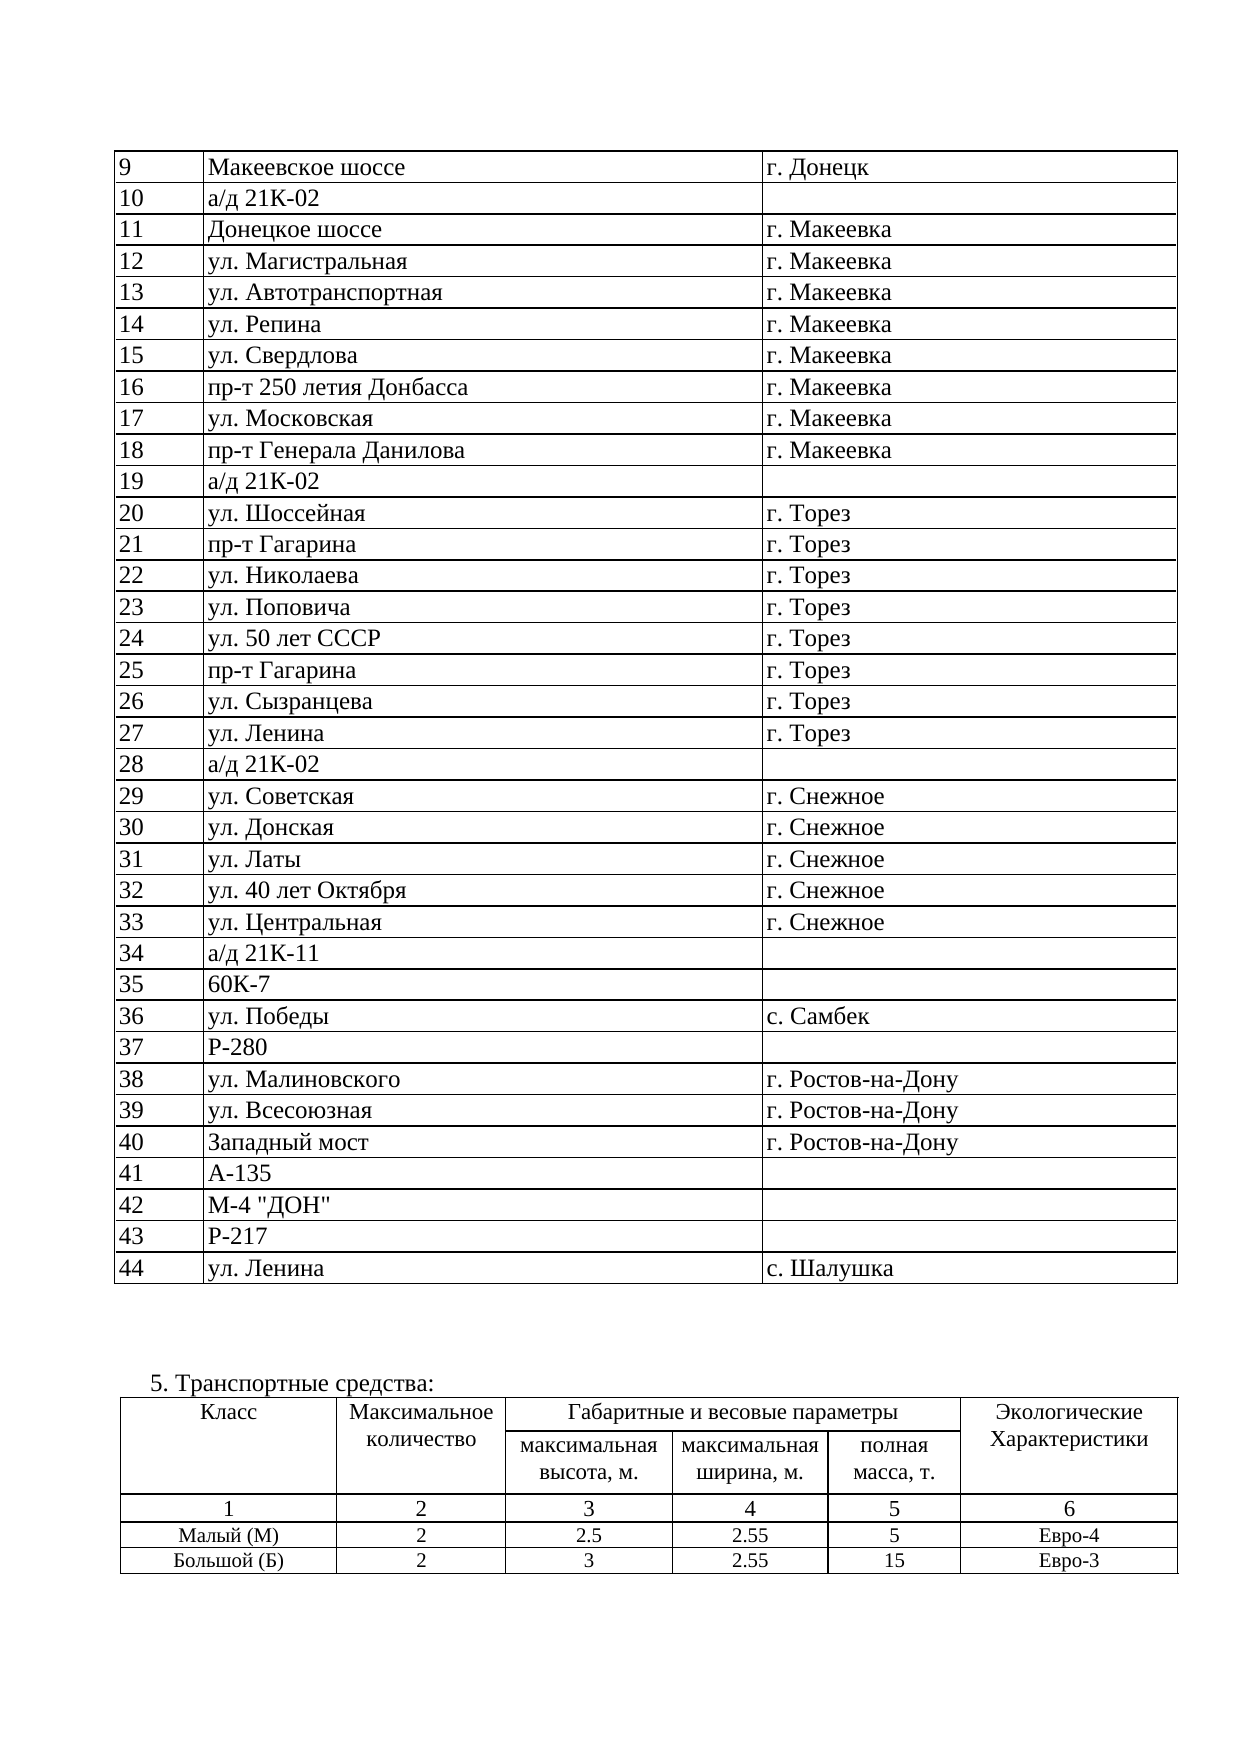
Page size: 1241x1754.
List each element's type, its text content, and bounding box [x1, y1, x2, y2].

table_cell Р-280 [204, 1032, 762, 1062]
table_cell максимальная высота, м. [506, 1432, 672, 1493]
table_header Максимальное количество [337, 1398, 505, 1493]
table_cell г. Макеевка [763, 370, 1177, 402]
table_cell 39 [115, 1095, 203, 1125]
table_cell 3 [506, 1548, 672, 1572]
table_cell 2 [337, 1495, 505, 1521]
table_cell г. Торез [763, 685, 1177, 716]
table_cell 24 [115, 623, 203, 653]
table_cell 28 [115, 749, 203, 779]
table_cell ул. Николаева [204, 561, 762, 590]
table_cell 2.55 [673, 1523, 827, 1547]
table_cell 41 [115, 1158, 203, 1188]
table_cell ул. 40 лет Октября [204, 875, 762, 905]
table_cell 3 [506, 1495, 672, 1521]
table_cell [763, 1220, 1177, 1251]
table_cell г. Ростов-на-Дону [763, 1125, 1177, 1157]
table_cell ул. Советская [204, 781, 762, 811]
table_cell [763, 181, 1177, 213]
table_cell г. Ростов-на-Дону [763, 1062, 1177, 1094]
table_cell г. Снежное [763, 842, 1177, 873]
table_cell 18 [115, 434, 203, 464]
table_cell 27 [115, 717, 203, 748]
table_cell [763, 968, 1177, 999]
table_cell 29 [115, 780, 203, 811]
table_cell г. Снежное [763, 811, 1177, 842]
table_cell ул. Победы [204, 1001, 762, 1031]
table_cell Евро-4 [961, 1523, 1177, 1547]
table_cell 60К-7 [204, 970, 762, 999]
table_cell 4 [673, 1495, 827, 1521]
table_cell 43 [115, 1221, 203, 1251]
table_cell 5 [829, 1495, 960, 1521]
table_cell ул. Латы [204, 844, 762, 873]
table_cell 11 [115, 214, 203, 244]
table_cell А-135 [204, 1158, 762, 1188]
table_cell с. Самбек [763, 999, 1177, 1031]
table_cell Евро-3 [961, 1548, 1177, 1572]
table_cell ул. Ленина [204, 718, 762, 748]
table_cell 17 [115, 403, 203, 433]
table_cell 22 [115, 560, 203, 590]
table_cell 6 [961, 1495, 1177, 1521]
table_cell пр-т 250 летия Донбасса [204, 372, 762, 402]
table_cell 44 [115, 1252, 203, 1282]
table_cell с. Шалушка [763, 1251, 1177, 1282]
table_cell 14 [115, 308, 203, 339]
table_cell ул. Ленина [204, 1253, 762, 1282]
table_cell 42 [115, 1189, 203, 1219]
table_cell 36 [115, 1000, 203, 1031]
table_cell а/д 21К-11 [204, 938, 762, 968]
table_cell 33 [115, 906, 203, 936]
table_cell 31 [115, 843, 203, 873]
table_cell ул. Донская [204, 812, 762, 842]
table_cell 16 [115, 371, 203, 402]
table_cell [763, 748, 1177, 779]
table_cell 15 [829, 1548, 960, 1572]
table_cell 37 [115, 1032, 203, 1062]
table_cell Малый (М) [121, 1523, 336, 1547]
table_cell г. Торез [763, 590, 1177, 622]
table_cell Большой (Б) [121, 1548, 336, 1572]
table_cell 12 [115, 245, 203, 276]
table_cell г. Торез [763, 559, 1177, 590]
table_cell 26 [115, 686, 203, 716]
table_cell 38 [115, 1063, 203, 1094]
table_cell пр-т Генерала Данилова [204, 435, 762, 464]
table_cell г. Ростов-на-Дону [763, 1094, 1177, 1125]
table_cell ул. Репина [204, 309, 762, 339]
table_cell М-4 "ДОН" [204, 1190, 762, 1219]
table_cell 23 [115, 591, 203, 622]
table_cell г. Макеевка [763, 402, 1177, 433]
table_cell Макеевское шоссе [204, 152, 762, 181]
table_cell 2.55 [673, 1548, 827, 1572]
table_cell г. Макеевка [763, 307, 1177, 339]
table_cell максимальная ширина, м. [673, 1432, 827, 1493]
table_cell 35 [115, 969, 203, 999]
table_cell пр-т Гагарина [204, 655, 762, 685]
table_header Габаритные и весовые параметры [506, 1398, 960, 1430]
table_cell 40 [115, 1126, 203, 1157]
table_cell г. Макеевка [763, 276, 1177, 307]
table_cell г. Снежное [763, 779, 1177, 811]
table_cell г. Торез [763, 716, 1177, 748]
table_cell ул. Свердлова [204, 340, 762, 370]
table_cell а/д 21К-02 [204, 183, 762, 213]
table_cell ул. Малиновского [204, 1064, 762, 1094]
table_cell 2.5 [506, 1523, 672, 1547]
table_header Класс [121, 1398, 336, 1493]
table_cell Западный мост [204, 1127, 762, 1157]
table_cell ул. Всесоюзная [204, 1095, 762, 1125]
table_cell 15 [115, 340, 203, 370]
table_cell [763, 1188, 1177, 1219]
table_cell [763, 936, 1177, 968]
table_cell ул. Поповича [204, 592, 762, 622]
table_cell 2 [337, 1548, 505, 1572]
table_cell 13 [115, 277, 203, 307]
table_cell г. Макеевка [763, 244, 1177, 276]
table_cell г. Донецк [763, 152, 1177, 181]
table_cell а/д 21К-02 [204, 466, 762, 496]
table_cell г. Торез [763, 528, 1177, 559]
table_cell [763, 465, 1177, 496]
table_cell [763, 1031, 1177, 1062]
table_cell ул. Московская [204, 403, 762, 433]
table_cell 2 [337, 1523, 505, 1547]
table_cell Р-217 [204, 1221, 762, 1251]
table_cell 20 [115, 497, 203, 527]
table_cell 30 [115, 812, 203, 842]
table_cell ул. 50 лет СССР [204, 623, 762, 653]
table_cell ул. Магистральная [204, 246, 762, 276]
table_cell 5 [829, 1523, 960, 1547]
table_cell г. Макеевка [763, 339, 1177, 370]
table_cell г. Снежное [763, 874, 1177, 905]
table_cell г. Макеевка [763, 433, 1177, 464]
table_cell г. Торез [763, 622, 1177, 653]
table_cell 21 [115, 529, 203, 559]
table_cell г. Торез [763, 496, 1177, 527]
table_cell ул. Сызранцева [204, 686, 762, 716]
table_cell пр-т Гагарина [204, 529, 762, 559]
table_cell [763, 1157, 1177, 1188]
table_cell 25 [115, 654, 203, 685]
table_cell г. Торез [763, 653, 1177, 685]
table_cell 32 [115, 875, 203, 905]
table_header Экологические Характеристики [961, 1398, 1177, 1493]
table_cell г. Макеевка [763, 213, 1177, 244]
table_cell 19 [115, 466, 203, 496]
table_cell ул. Автотранспортная [204, 277, 762, 307]
table_cell 9 [115, 152, 203, 181]
table_cell ул. Центральная [204, 907, 762, 936]
table_cell 34 [115, 938, 203, 968]
table_cell ул. Шоссейная [204, 498, 762, 527]
table_cell а/д 21К-02 [204, 749, 762, 779]
text 5. Транспортные средства: [150, 1368, 1090, 1397]
table_cell Донецкое шоссе [204, 215, 762, 244]
table_cell 1 [121, 1495, 336, 1521]
table_cell г. Снежное [763, 905, 1177, 936]
table_cell 10 [115, 183, 203, 213]
table_cell полная масса, т. [829, 1432, 960, 1493]
